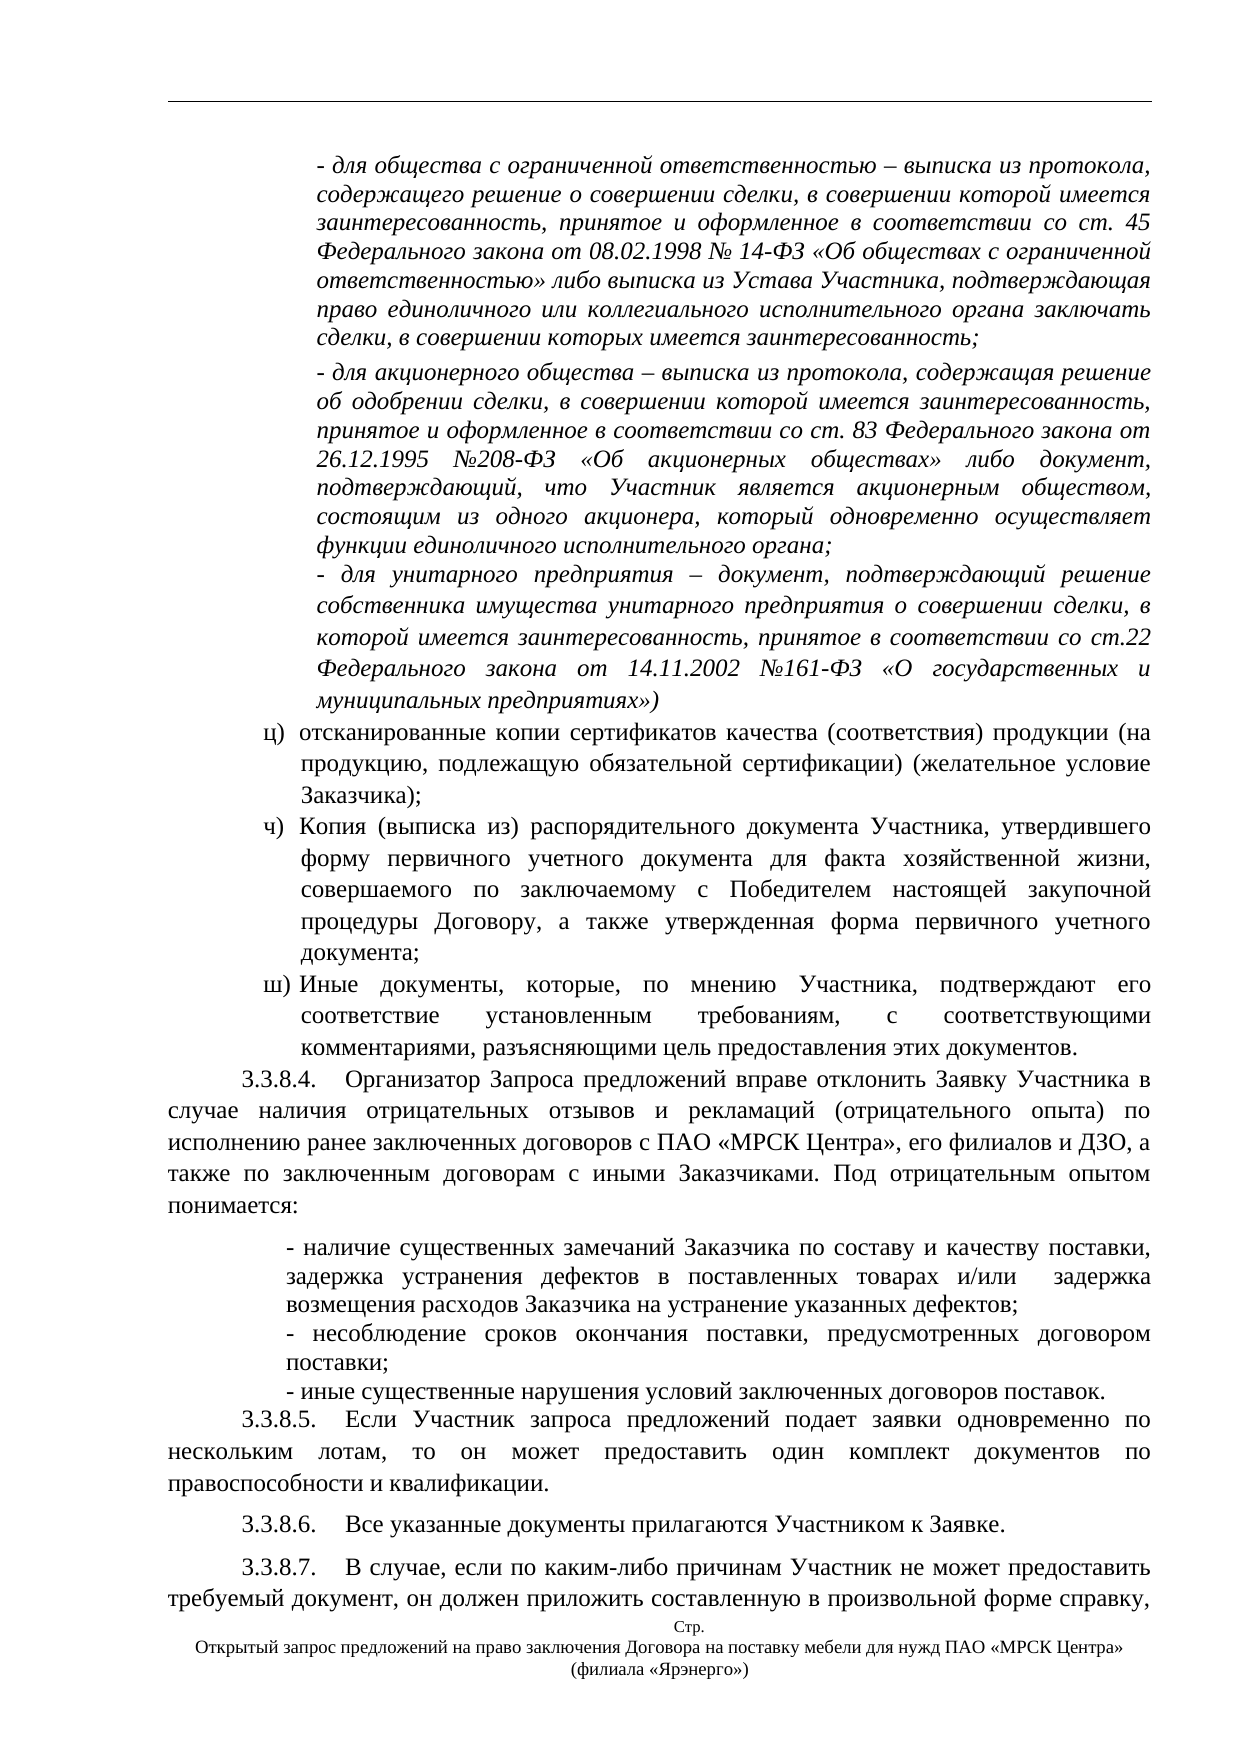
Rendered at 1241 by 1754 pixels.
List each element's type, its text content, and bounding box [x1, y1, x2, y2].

list отсканированные копии сертификатов качества (соответствия) продукции (на продукцию, подлежащую обязательной сертификации) (желательное условие Заказчика); [263, 717, 1152, 808]
list - для акционерного общества – выписка из протокола, содержащая решение об одобрении сделки, в совершении которой имеется заинтересованность, принятое и оформленное в соответствии со ст. 83 Федерального закона от 26.12.1995 №208-ФЗ «Об акционерных обществах» либо документ, подтверждающий, что Участник является акционерным обществом, состоящим из одного акционера, который одновременно осуществляет функции единоличного исполнительного органа; [316, 357, 1152, 559]
list Все указанные документы прилагаются Участником к Заявке. [168, 1509, 1152, 1538]
list - иные существенные нарушения условий заключенных договоров поставок. [286, 1376, 1152, 1404]
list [168, 1552, 1152, 1612]
list - несоблюдение сроков окончания поставки, предусмотренных договором поставки; [286, 1318, 1152, 1376]
list - для общества с ограниченной ответственностью – выписка из протокола, содержащего решение о совершении сделки, в совершении которой имеется заинтересованность, принятое и оформленное в соответствии со ст. 45 Федерального закона от 08.02.1998 № 14-ФЗ «Об обществах с ограниченной ответственностью» либо выписка из Устава Участника, подтверждающая право единоличного или коллегиального исполнительного органа заключать сделки, в совершении которых имеется заинтересованность; [316, 150, 1152, 351]
list Иные документы, которые, по мнению Участника, подтверждают его соответствие установленным требованиям, с соответствующими комментариями, разъясняющими цель предоставления этих документов. [263, 969, 1152, 1061]
list Организатор Запроса предложений вправе отклонить Заявку Участника в случае наличия отрицательных отзывов и рекламаций (отрицательного опыта) по исполнению ранее заключенных договоров с ПАО «МРСК Центра», его филиалов и ДЗО, а также по заключенным договорам с иными Заказчиками. Под отрицательным опытом понимается: [168, 1064, 1152, 1219]
list Копия (выписка из) распорядительного документа Участника, утвердившего форму первичного учетного документа для факта хозяйственной жизни, совершаемого по заключаемому с Победителем настоящей закупочной процедуры Договору, а также утвержденная форма первичного учетного документа; [263, 811, 1152, 966]
list - наличие существенных замечаний Заказчика по составу и качеству поставки, задержка устранения дефектов в поставленных товарах и/или задержка возмещения расходов Заказчика на устранение указанных дефектов; [286, 1232, 1152, 1318]
list Если Участник запроса предложений подает заявки одновременно по нескольким лотам, то он может предоставить один комплект документов по правоспособности и квалификации. [168, 1404, 1152, 1496]
list - для унитарного предприятия – документ, подтверждающий решение собственника имущества унитарного предприятия о совершении сделки, в которой имеется заинтересованность, принятое в соответствии со ст.22 Федерального закона от 14.11.2002 №161-ФЗ «О государственных и муниципальных предприятиях») [316, 559, 1152, 714]
